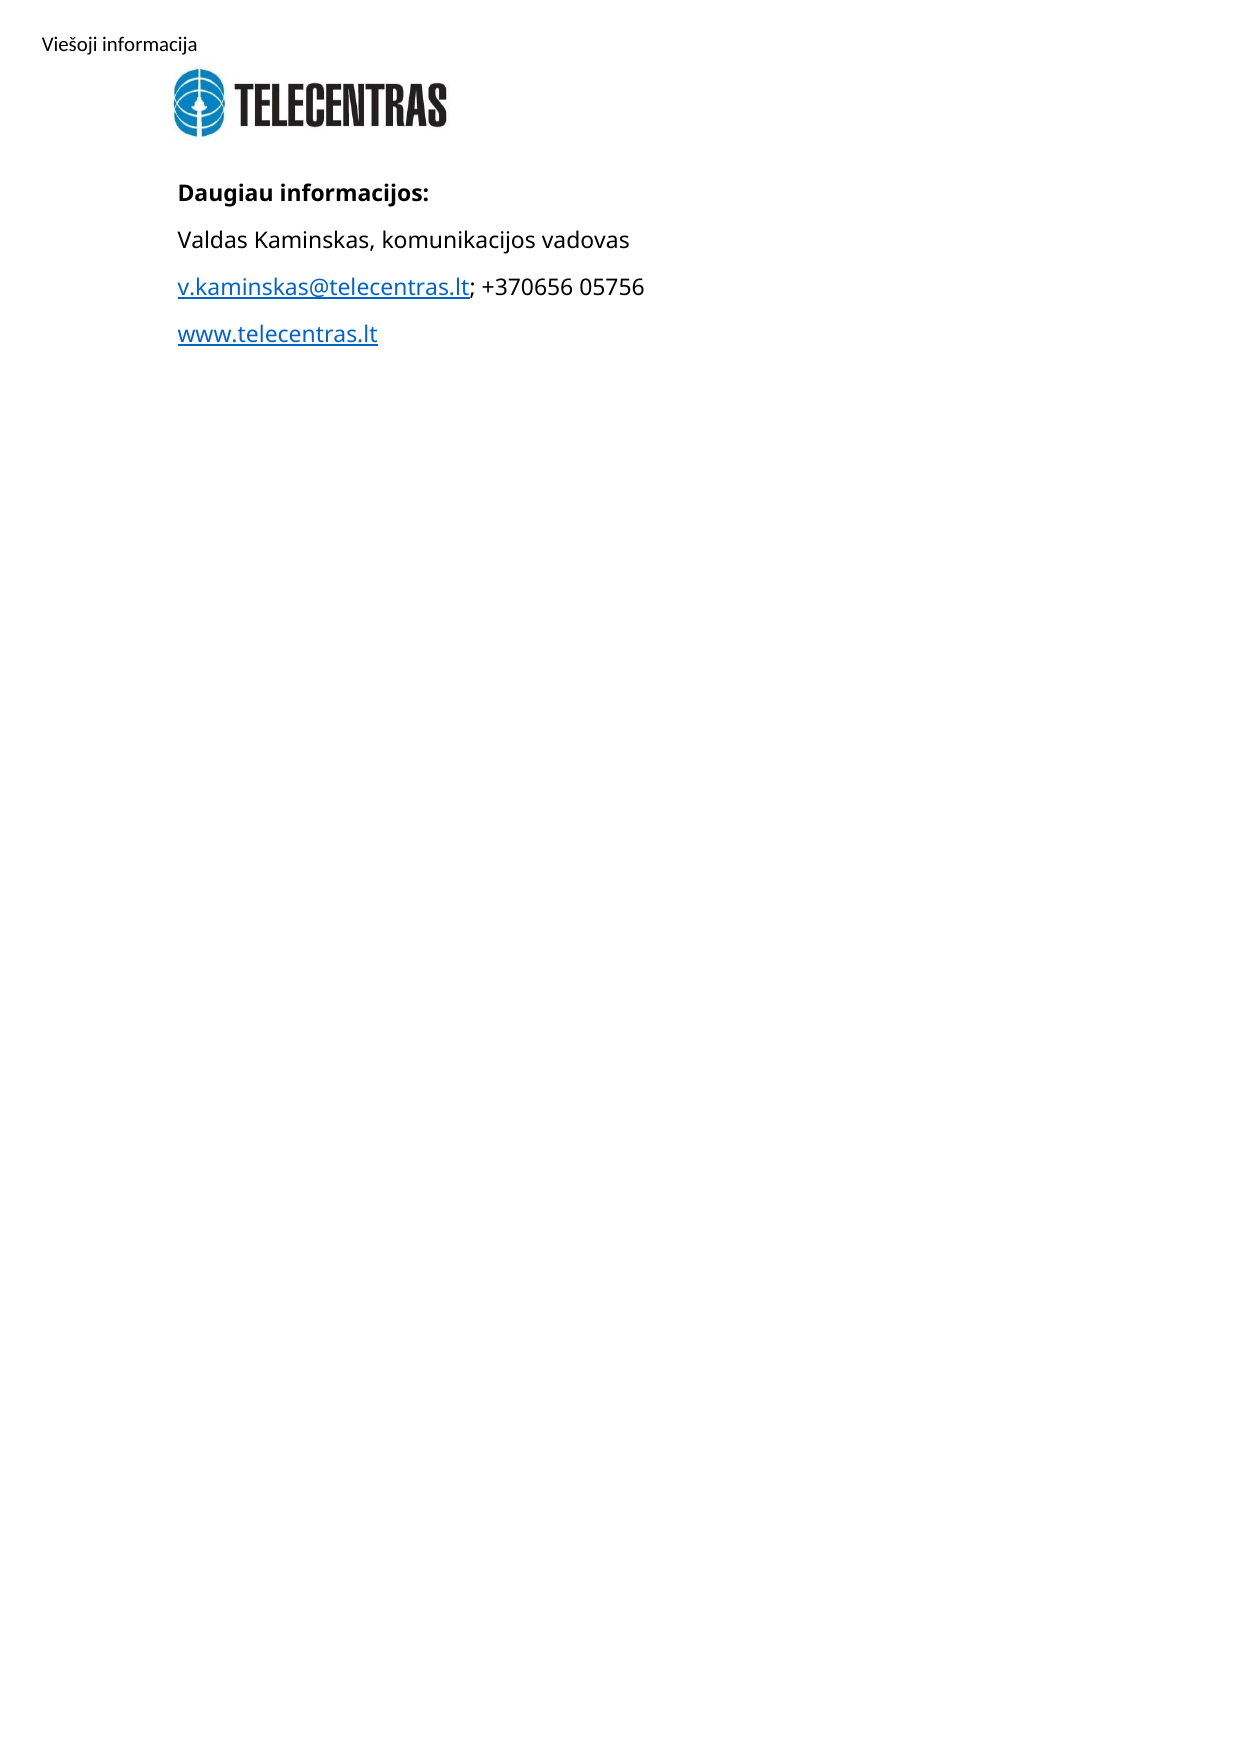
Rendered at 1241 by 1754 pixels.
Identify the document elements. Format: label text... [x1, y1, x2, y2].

text v.kaminskas@telecentras.lt; +370656 05756 [177, 271, 1181, 302]
text Daugiau informacijos: [177, 177, 1181, 208]
text Valdas Kaminskas, komunikacijos vadovas [177, 224, 1181, 255]
picture [163, 62, 456, 143]
text www.telecentras.lt [177, 318, 1181, 349]
